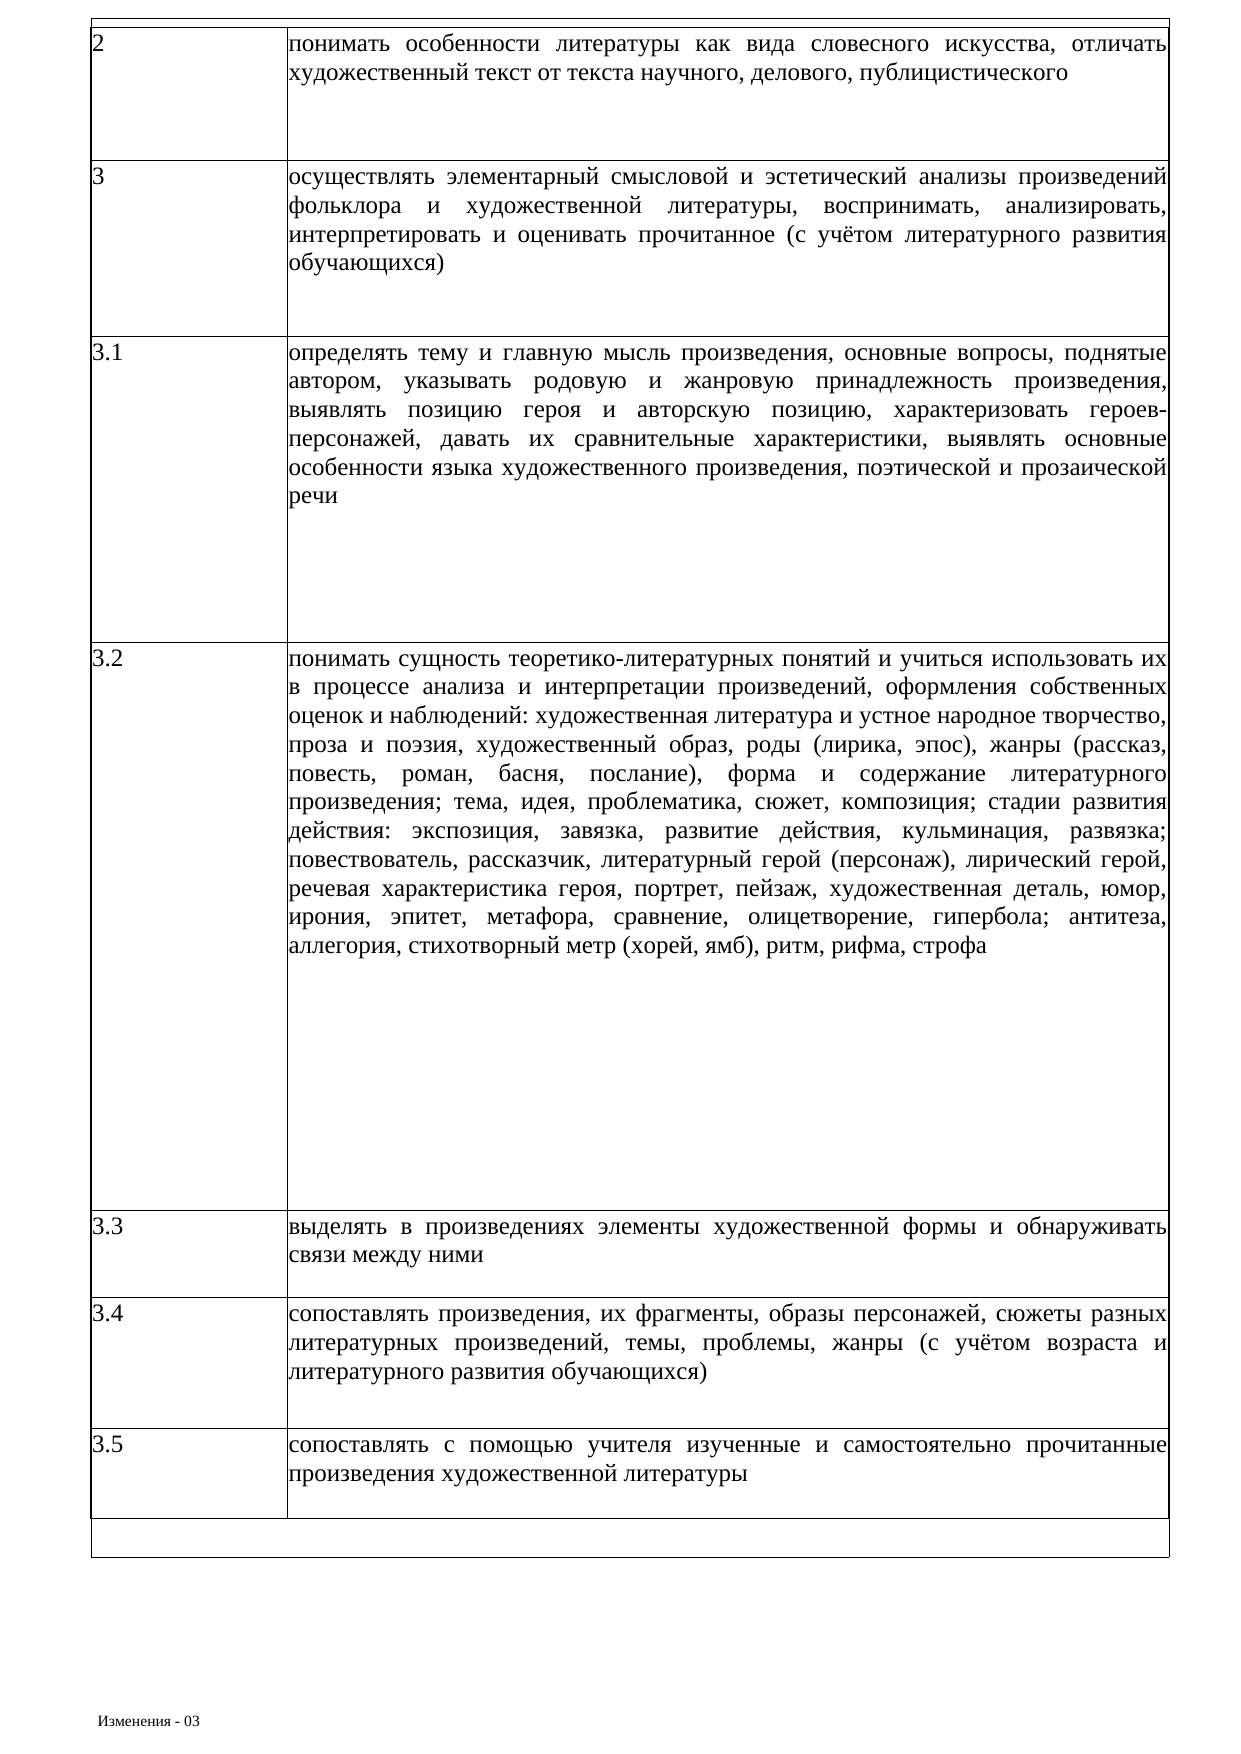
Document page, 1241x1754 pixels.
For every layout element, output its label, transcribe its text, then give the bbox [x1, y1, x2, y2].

table_cell 3.2 [92, 643, 287, 1210]
table_cell сопоставлять с помощью учителя изученные и самостоятельно прочитанные произведения художественной литературы [288, 1429, 1168, 1518]
table_cell сопоставлять произведения, их фрагменты, образы персонажей, сюжеты разных литературных произведений, темы, проблемы, жанры (с учётом возраста и литературного развития обучающихся) [288, 1298, 1168, 1428]
table_cell 3.1 [92, 337, 287, 642]
table_cell 3.3 [92, 1211, 287, 1297]
table_header понимать особенности литературы как вида словесного искусства, отличать художественный текст от текста научного, делового, публицистического [288, 28, 1168, 160]
table_cell 3.4 [92, 1298, 287, 1428]
table_cell 3 [92, 161, 287, 336]
table_cell осуществлять элементарный смысловой и эстетический анализы произведений фольклора и художественной литературы, воспринимать, анализировать, интерпретировать и оценивать прочитанное (с учётом литературного развития обучающихся) [288, 161, 1168, 336]
table_cell 3.5 [92, 1429, 287, 1518]
table_cell выделять в произведениях элементы художественной формы и обнаруживать связи между ними [288, 1211, 1168, 1297]
table_cell определять тему и главную мысль произведения, основные вопросы, поднятые автором, указывать родовую и жанровую принадлежность произведения, выявлять позицию героя и авторскую позицию, характеризовать героев-персонажей, давать их сравнительные характеристики, выявлять основные особенности языка художественного произведения, поэтической и прозаической речи [288, 337, 1168, 642]
table_cell понимать сущность теоретико-литературных понятий и учиться использовать их в процессе анализа и интерпретации произведений, оформления собственных оценок и наблюдений: художественная литература и устное народное творчество, проза и поэзия, художественный образ, роды (лирика, эпос), жанры (рассказ, повесть, роман, басня, послание), форма и содержание литературного произведения; тема, идея, проблематика, сюжет, композиция; стадии развития действия: экспозиция, завязка, развитие действия, кульминация, развязка; повествователь, рассказчик, литературный герой (персонаж), лирический герой, речевая характеристика героя, портрет, пейзаж, художественная деталь, юмор, ирония, эпитет, метафора, сравнение, олицетворение, гипербола; антитеза, аллегория, стихотворный метр (хорей, ямб), ритм, рифма, строфа [288, 643, 1168, 1210]
table_header 2 [92, 28, 287, 160]
